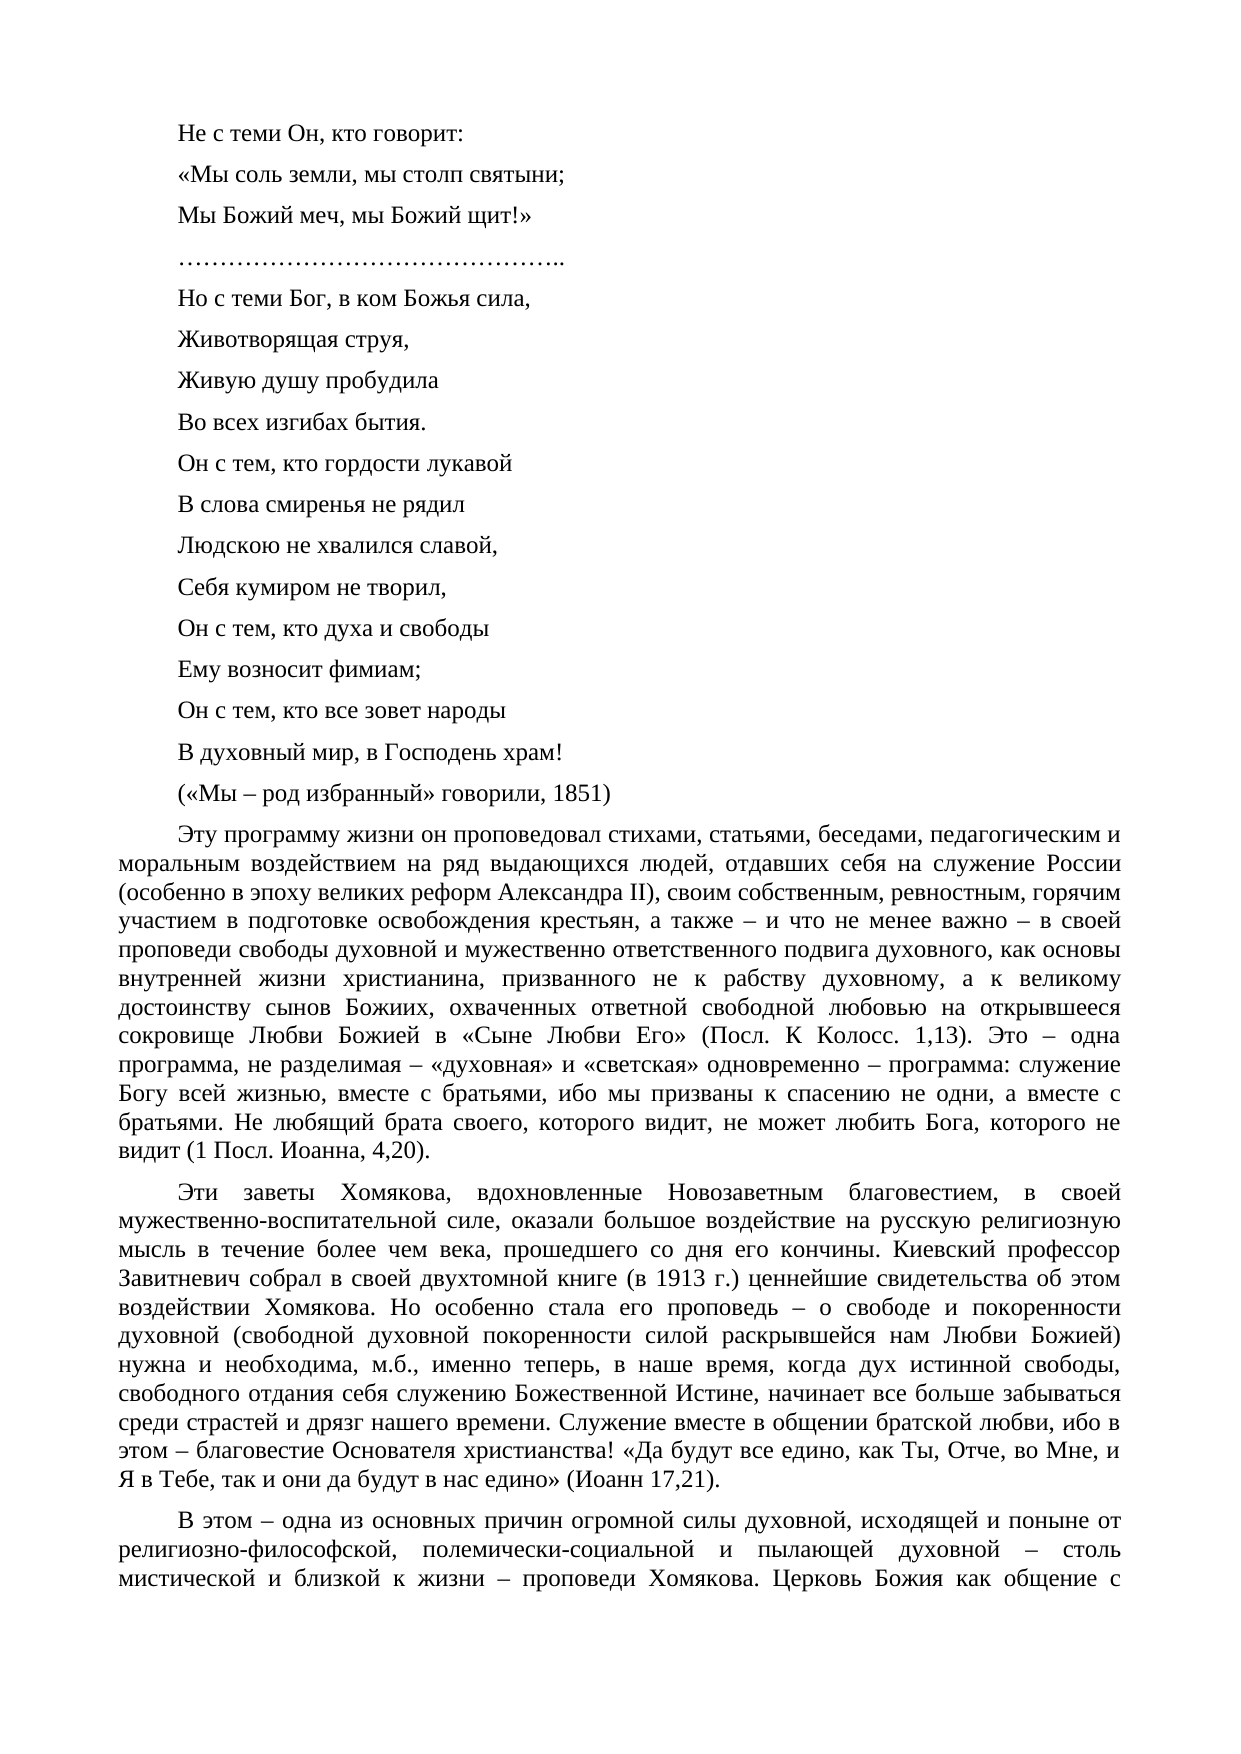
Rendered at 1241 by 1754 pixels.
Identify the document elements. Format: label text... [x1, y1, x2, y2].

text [118, 1506, 1122, 1592]
text Животворящая струя, [118, 324, 1122, 353]
text Он с тем, кто все зовет народы [118, 696, 1122, 724]
text Но с теми Бог, в ком Божья сила, [118, 283, 1122, 312]
text («Мы – род избранный» говорили, 1851) [118, 778, 1122, 807]
text «Мы соль земли, мы столп святыни; [118, 159, 1122, 188]
text Не с теми Он, кто говорит: [118, 118, 1122, 147]
text Он с тем, кто духа и свободы [118, 613, 1122, 642]
text Мы Божий меч, мы Божий щит!» [118, 201, 1122, 229]
text Живую душу пробудила [118, 366, 1122, 394]
text Себя кумиром не творил, [118, 572, 1122, 601]
text ……………………………………….. [118, 242, 1122, 271]
text В духовный мир, в Господень храм! [118, 737, 1122, 766]
text Ему возносит фимиам; [118, 654, 1122, 683]
text В слова смиренья не рядил [118, 489, 1122, 518]
text Во всех изгибах бытия. [118, 407, 1122, 436]
text Эту программу жизни он проповедовал стихами, статьями, беседами, педагогическим и моральным воздействием на ряд выдающихся людей, отдавших себя на служение России (особенно в эпоху великих реформ Александра II), своим собственным, ревностным, горячим участием в подготовке освобождения крестьян, а также – и что не менее важно – в своей проповеди свободы духовной и мужественно ответственного подвига духовного, как основы внутренней жизни христианина, призванного не к рабству духовному, а к великому достоинству сынов Божиих, охваченных ответной свободной любовью на открывшееся сокровище Любви Божией в «Сыне Любви Его» (Посл. К Колосс. 1,13). Это – одна программа, не разделимая – «духовная» и «светская» одновременно – программа: служение Богу всей жизнью, вместе с братьями, ибо мы призваны к спасению не одни, а вместе с братьями. Не любящий брата своего, которого видит, не может любить Бога, которого не видит (1 Посл. Иоанна, 4,20). [118, 819, 1122, 1164]
text Он с тем, кто гордости лукавой [118, 448, 1122, 477]
text Эти заветы Хомякова, вдохновленные Новозаветным благовестием, в своей мужественно-воспитательной силе, оказали большое воздействие на русскую религиозную мысль в течение более чем века, прошедшего со дня его кончины. Киевский профессор Завитневич собрал в своей двухтомной книге (в .) ценнейшие свидетельства об этом воздействии Хомякова. Но особенно стала его проповедь – о свободе и покоренности духовной (свободной духовной покоренности силой раскрывшейся нам Любви Божией) нужна и необходима, м.б., именно теперь, в наше время, когда дух истинной свободы, свободного отдания себя служению Божественной Истине, начинает все больше забываться среди страстей и дрязг нашего времени. Служение вместе в общении братской любви, ибо в этом – благовестие Основателя христианства! «Да будут все едино, как Ты, Отче, во Мне, и Я в Тебе, так и они да будут в нас едино» (Иоанн 17,21). [118, 1177, 1122, 1493]
text Людскою не хвалился славой, [118, 531, 1122, 559]
